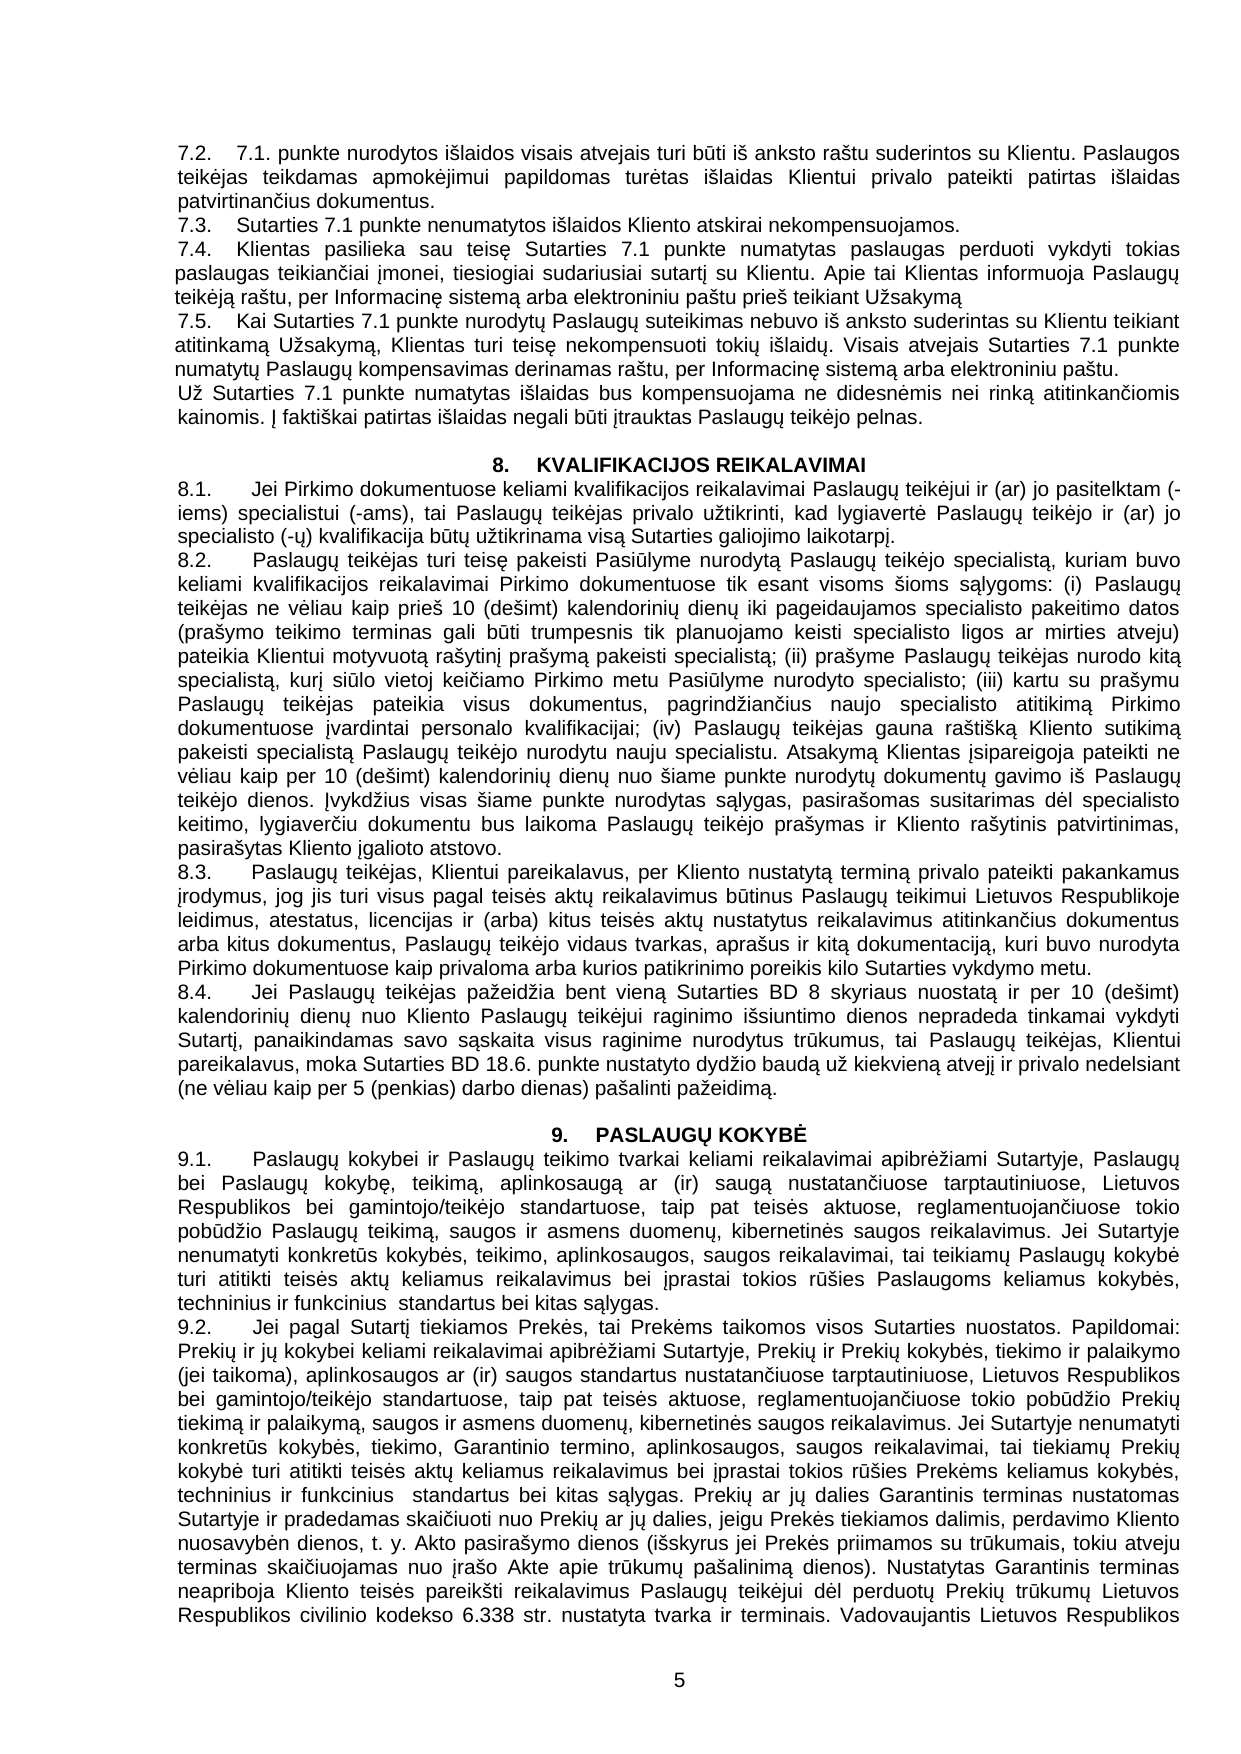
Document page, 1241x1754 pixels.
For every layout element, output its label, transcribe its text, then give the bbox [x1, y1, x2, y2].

list Klientas pasilieka sau teisę Sutarties 7.1 punkte numatytas paslaugas perduoti vykdyti tokias paslaugas teikiančiai įmonei, tiesiogiai sudariusiai sutartį su Klientu. Apie tai Klientas informuoja Paslaugų teikėją raštu, per Informacinę sistemą arba elektroniniu paštu prieš teikiant Užsakymą [174, 237, 1181, 309]
list Už Sutarties 7.1 punkte numatytas išlaidas bus kompensuojama ne didesnėmis nei rinką atitinkančiomis kainomis. Į faktiškai patirtas išlaidas negali būti įtrauktas Paslaugų teikėjo pelnas. [177, 381, 1181, 428]
list PASLAUGŲ KOKYBĖ [177, 1123, 1181, 1147]
list Jei Paslaugų teikėjas pažeidžia bent vieną Sutarties BD 8 skyriaus nuostatą ir per 10 (dešimt) kalendorinių dienų nuo Kliento Paslaugų teikėjui raginimo išsiuntimo dienos nepradeda tinkamai vykdyti Sutartį, panaikindamas savo sąskaita visus raginime nurodytus trūkumus, tai Paslaugų teikėjas, Klientui pareikalavus, moka Sutarties BD 18.6. punkte nustatyto dydžio baudą už kiekvieną atvejį ir privalo nedelsiant (ne vėliau kaip per 5 (penkias) darbo dienas) pašalinti pažeidimą. [177, 979, 1181, 1099]
list Kai Sutarties 7.1 punkte nurodytų Paslaugų suteikimas nebuvo iš anksto suderintas su Klientu teikiant atitinkamą Užsakymą, Klientas turi teisę nekompensuoti tokių išlaidų. Visais atvejais Sutarties 7.1 punkte numatytų Paslaugų kompensavimas derinamas raštu, per Informacinę sistemą arba elektroniniu paštu. [174, 309, 1181, 381]
list Paslaugų teikėjas turi teisę pakeisti Pasiūlyme nurodytą Paslaugų teikėjo specialistą, kuriam buvo keliami kvalifikacijos reikalavimai Pirkimo dokumentuose tik esant visoms šioms sąlygoms: (i) Paslaugų teikėjas ne vėliau kaip prieš 10 (dešimt) kalendorinių dienų iki pageidaujamos specialisto pakeitimo datos (prašymo teikimo terminas gali būti trumpesnis tik planuojamo keisti specialisto ligos ar mirties atveju) pateikia Klientui motyvuotą rašytinį prašymą pakeisti specialistą; (ii) prašyme Paslaugų teikėjas nurodo kitą specialistą, kurį siūlo vietoj keičiamo Pirkimo metu Pasiūlyme nurodyto specialisto; (iii) kartu su prašymu Paslaugų teikėjas pateikia visus dokumentus, pagrindžiančius naujo specialisto atitikimą Pirkimo dokumentuose įvardintai personalo kvalifikacijai; (iv) Paslaugų teikėjas gauna raštišką Kliento sutikimą pakeisti specialistą Paslaugų teikėjo nurodytu nauju specialistu. Atsakymą Klientas įsipareigoja pateikti ne vėliau kaip per 10 (dešimt) kalendorinių dienų nuo šiame punkte nurodytų dokumentų gavimo iš Paslaugų teikėjo dienos. Įvykdžius visas šiame punkte nurodytas sąlygas, pasirašomas susitarimas dėl specialisto keitimo, lygiaverčiu dokumentu bus laikoma Paslaugų teikėjo prašymas ir Kliento rašytinis patvirtinimas, pasirašytas Kliento įgalioto atstovo. [177, 548, 1181, 860]
list Sutarties 7.1 punkte nenumatytos išlaidos Kliento atskirai nekompensuojamos. [177, 213, 1181, 237]
list Jei Pirkimo dokumentuose keliami kvalifikacijos reikalavimai Paslaugų teikėjui ir (ar) jo pasitelktam (-iems) specialistui (-ams), tai Paslaugų teikėjas privalo užtikrinti, kad lygiavertė Paslaugų teikėjo ir (ar) jo specialisto (-ų) kvalifikacija būtų užtikrinama visą Sutarties galiojimo laikotarpį. [177, 476, 1181, 548]
list 7.1. punkte nurodytos išlaidos visais atvejais turi būti iš anksto raštu suderintos su Klientu. Paslaugos teikėjas teikdamas apmokėjimui papildomas turėtas išlaidas Klientui privalo pateikti patirtas išlaidas patvirtinančius dokumentus. [177, 141, 1181, 213]
list Paslaugų teikėjas, Klientui pareikalavus, per Kliento nustatytą terminą privalo pateikti pakankamus įrodymus, jog jis turi visus pagal teisės aktų reikalavimus būtinus Paslaugų teikimui Lietuvos Respublikoje leidimus, atestatus, licencijas ir (arba) kitus teisės aktų nustatytus reikalavimus atitinkančius dokumentus arba kitus dokumentus, Paslaugų teikėjo vidaus tvarkas, aprašus ir kitą dokumentaciją, kuri buvo nurodyta Pirkimo dokumentuose kaip privaloma arba kurios patikrinimo poreikis kilo Sutarties vykdymo metu. [177, 860, 1181, 979]
list KVALIFIKACIJOS REIKALAVIMAI [177, 452, 1181, 476]
list Paslaugų kokybei ir Paslaugų teikimo tvarkai keliami reikalavimai apibrėžiami Sutartyje, Paslaugų bei Paslaugų kokybę, teikimą, aplinkosaugą ar (ir) saugą nustatančiuose tarptautiniuose, Lietuvos Respublikos bei gamintojo/teikėjo standartuose, taip pat teisės aktuose, reglamentuojančiuose tokio pobūdžio Paslaugų teikimą, saugos ir asmens duomenų, kibernetinės saugos reikalavimus. Jei Sutartyje nenumatyti konkretūs kokybės, teikimo, aplinkosaugos, saugos reikalavimai, tai teikiamų Paslaugų kokybė turi atitikti teisės aktų keliamus reikalavimus bei įprastai tokios rūšies Paslaugoms keliamus kokybės, techninius ir funkcinius standartus bei kitas sąlygas. [177, 1147, 1181, 1315]
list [177, 1315, 1181, 1626]
